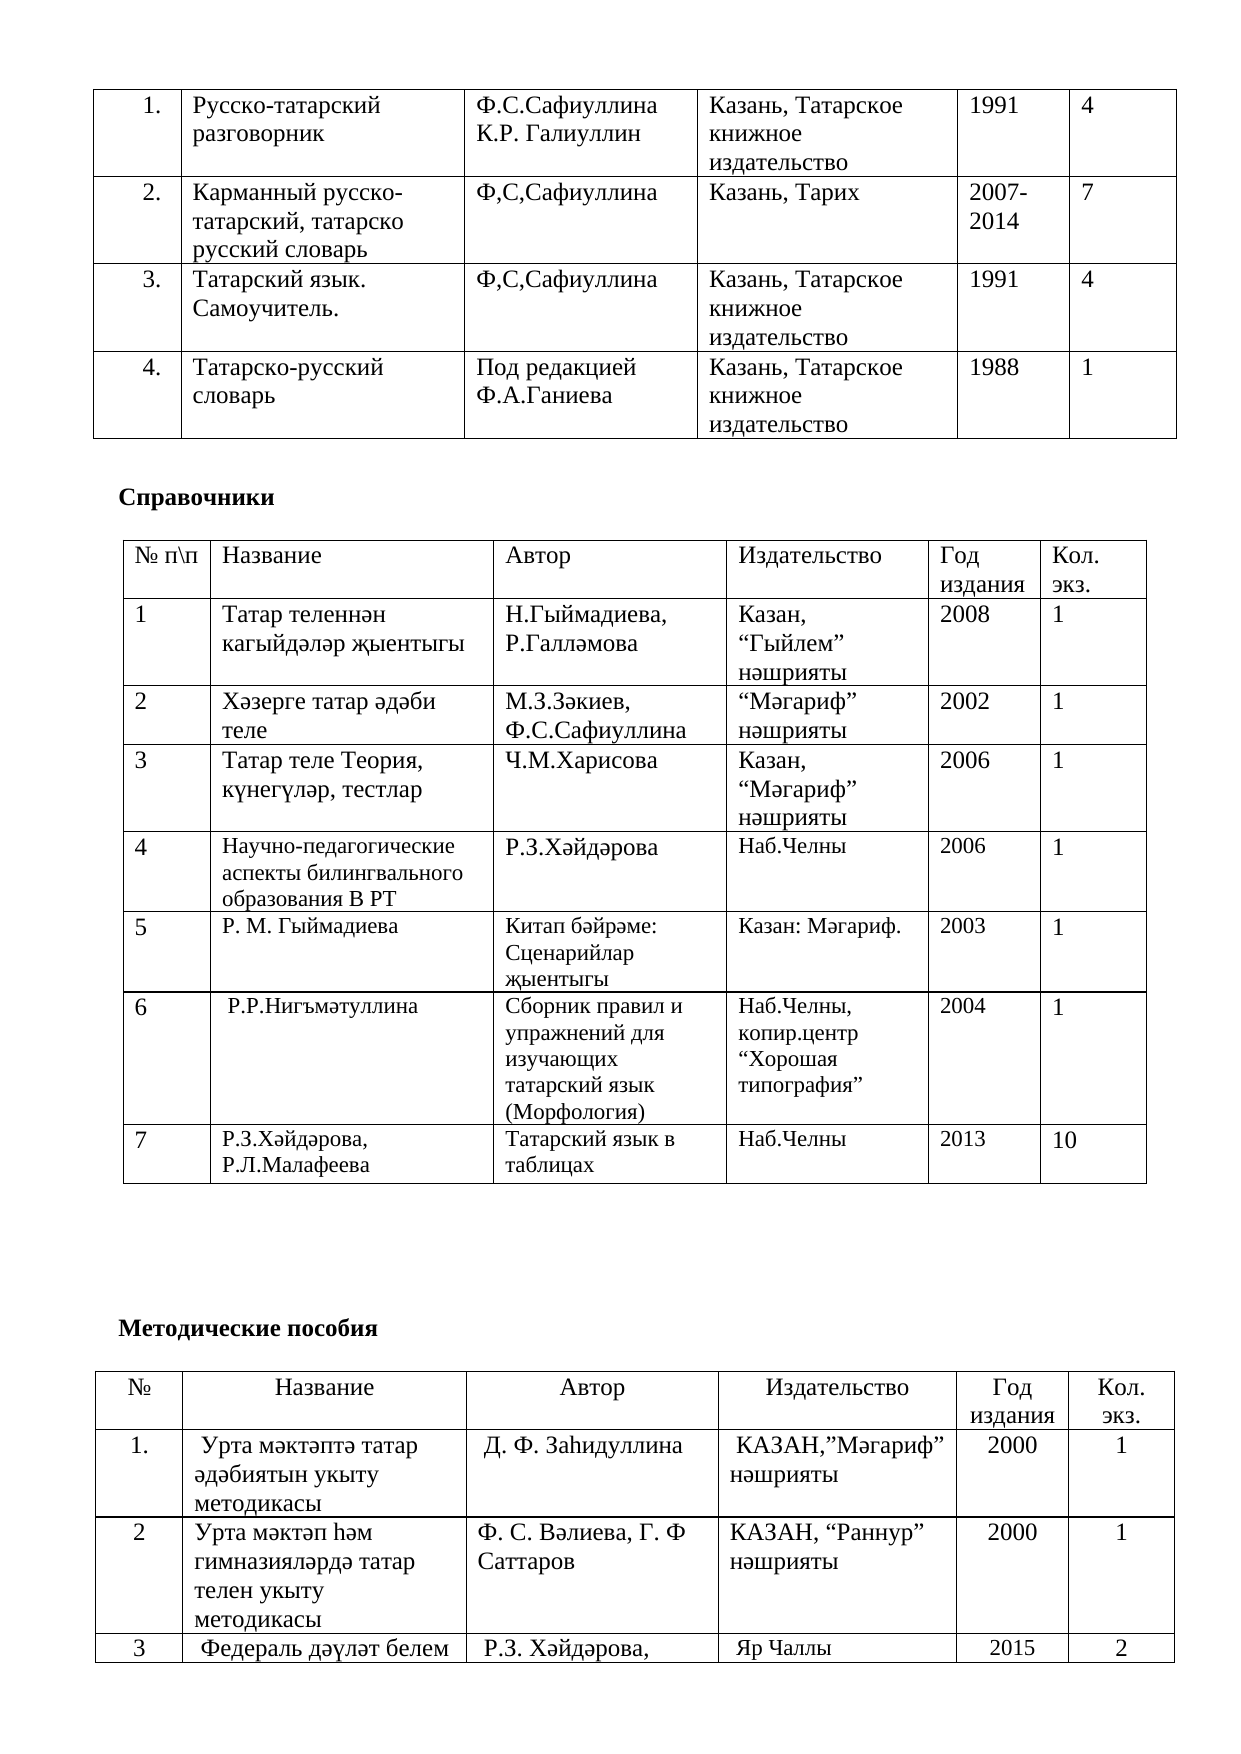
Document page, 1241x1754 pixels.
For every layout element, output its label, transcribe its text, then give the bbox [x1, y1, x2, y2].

table_cell Научно-педагогические аспекты билингвального образования В РТ [211, 832, 493, 911]
table_cell Р.З.Хәйдәрова, Р.Л.Малафеева [211, 1125, 493, 1183]
table_cell 1 [124, 599, 210, 685]
table_cell 7 [1070, 177, 1176, 263]
table_cell Карманный русско-татарский, татарско русский словарь [182, 177, 464, 263]
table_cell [183, 1634, 466, 1662]
table_cell 5 [124, 912, 210, 991]
table_cell Сборник правил и упражнений для изучающих татарский язык (Морфология) [494, 993, 726, 1124]
table_cell 1 [1069, 1518, 1174, 1632]
table_cell [94, 352, 181, 438]
table_cell “Мәгариф” нәшрияты [727, 686, 928, 744]
table_cell 4 [1070, 90, 1176, 176]
table_cell 2008 [929, 599, 1040, 685]
table_cell Д. Ф. Заһидуллина [467, 1430, 718, 1516]
table_cell 1 [1069, 1430, 1174, 1516]
table_cell 1 [1070, 352, 1176, 438]
table_header № п\п [124, 541, 210, 598]
table_cell Р.З.Хәйдәрова [494, 832, 726, 911]
table_cell 2003 [929, 912, 1040, 991]
table_cell Татар теленнән кагыйдәләр җыентыгы [211, 599, 493, 685]
table_header Год издания [929, 541, 1040, 598]
table_header Кол. экз. [1041, 541, 1146, 598]
table_cell Казань, Татарское книжное издательство [698, 264, 957, 351]
table_cell Хәзерге татар әдәби теле [211, 686, 493, 744]
table_cell М.З.Зәкиев, Ф.С.Сафиуллина [494, 686, 726, 744]
table_header № [96, 1372, 182, 1429]
table_cell Ф,С,Сафиуллина [465, 177, 697, 263]
table_cell Наб.Челны [727, 1125, 928, 1183]
table_cell КАЗАН,”Мәгариф” нәшрияты [719, 1430, 956, 1516]
table_cell [94, 177, 181, 263]
table_cell Татарский язык в таблицах [494, 1125, 726, 1183]
table_header Автор [467, 1372, 718, 1429]
table_cell Казань, Татарское книжное издательство [698, 352, 957, 438]
table_cell Казан: Мәгариф. [727, 912, 928, 991]
table_cell 2 [1069, 1634, 1174, 1662]
table_cell 2006 [929, 832, 1040, 911]
table_cell 1991 [958, 90, 1069, 176]
table_cell Казань, Тарих [698, 177, 957, 263]
table_cell 2002 [929, 686, 1040, 744]
table_cell Ч.М.Харисова [494, 745, 726, 831]
table_cell 1988 [958, 352, 1069, 438]
table_cell 7 [124, 1125, 210, 1183]
table_cell Ф. С. Вәлиева, Г. Ф Саттаров [467, 1518, 718, 1632]
table_cell Ф.С.Сафиуллина К.Р. Галиуллин [465, 90, 697, 176]
table_cell 1 [1041, 832, 1146, 911]
table_cell Н.Гыймадиева, Р.Галләмова [494, 599, 726, 685]
table_cell 4 [1070, 264, 1176, 351]
table_cell 2000 [957, 1430, 1068, 1516]
table_cell Урта мәктәп һәм гимназияләрдә татар телен укыту методикасы [183, 1518, 466, 1632]
table_header Кол. экз. [1069, 1372, 1174, 1429]
table_cell 2007-2014 [958, 177, 1069, 263]
table_cell 3 [124, 745, 210, 831]
table_header Издательство [727, 541, 928, 598]
table_cell Татарский язык. Самоучитель. [182, 264, 464, 351]
table_cell Ф,С,Сафиуллина [465, 264, 697, 351]
table_cell 6 [124, 993, 210, 1124]
text Методические пособия [118, 1313, 1152, 1342]
table_cell 4 [124, 832, 210, 911]
table_cell Яр Чаллы [719, 1634, 956, 1662]
table_cell 2006 [929, 745, 1040, 831]
table_cell 1 [1041, 745, 1146, 831]
table_cell 2 [96, 1518, 182, 1632]
table_cell 1991 [958, 264, 1069, 351]
table_cell 1 [1041, 993, 1146, 1124]
table_cell Татарско-русский словарь [182, 352, 464, 438]
table_cell [94, 264, 181, 351]
table_header Название [211, 541, 493, 598]
table_cell Китап бәйрәме: Сценарийлар җыентыгы [494, 912, 726, 991]
table_cell 2013 [929, 1125, 1040, 1183]
table_cell Урта мәктәптә татар әдәбиятын укыту методикасы [183, 1430, 466, 1516]
table_header Название [183, 1372, 466, 1429]
table_cell Русско-татарский разговорник [182, 90, 464, 176]
table_header Автор [494, 541, 726, 598]
table_cell 1 [1041, 686, 1146, 744]
table_header Год издания [957, 1372, 1068, 1429]
text Справочники [118, 482, 1152, 511]
table_cell Под редакцией Ф.А.Ганиева [465, 352, 697, 438]
table_cell Казан, “Гыйлем” нәшрияты [727, 599, 928, 685]
table_cell Р.Р.Нигъмәтуллина [211, 993, 493, 1124]
table_cell Р. М. Гыймадиева [211, 912, 493, 991]
table_cell 1 [1041, 599, 1146, 685]
table_cell Наб.Челны, копир.центр “Хорошая типография” [727, 993, 928, 1124]
table_cell 2004 [929, 993, 1040, 1124]
table_cell Р.З. Хәйдәрова, [467, 1634, 718, 1662]
table_cell 2000 [957, 1518, 1068, 1632]
table_cell [94, 90, 181, 176]
table_cell КАЗАН, “Раннур” нәшрияты [719, 1518, 956, 1632]
table_cell 1. [96, 1430, 182, 1516]
table_header Издательство [719, 1372, 956, 1429]
table_cell 3 [96, 1634, 182, 1662]
table_cell Казань, Татарское книжное издательство [698, 90, 957, 176]
table_cell 1 [1041, 912, 1146, 991]
table_cell Наб.Челны [727, 832, 928, 911]
table_cell 10 [1041, 1125, 1146, 1183]
table_cell 2 [124, 686, 210, 744]
table_cell Татар теле Теория, күнегүләр, тестлар [211, 745, 493, 831]
table_cell 2015 [957, 1634, 1068, 1662]
table_cell Казан, “Мәгариф” нәшрияты [727, 745, 928, 831]
